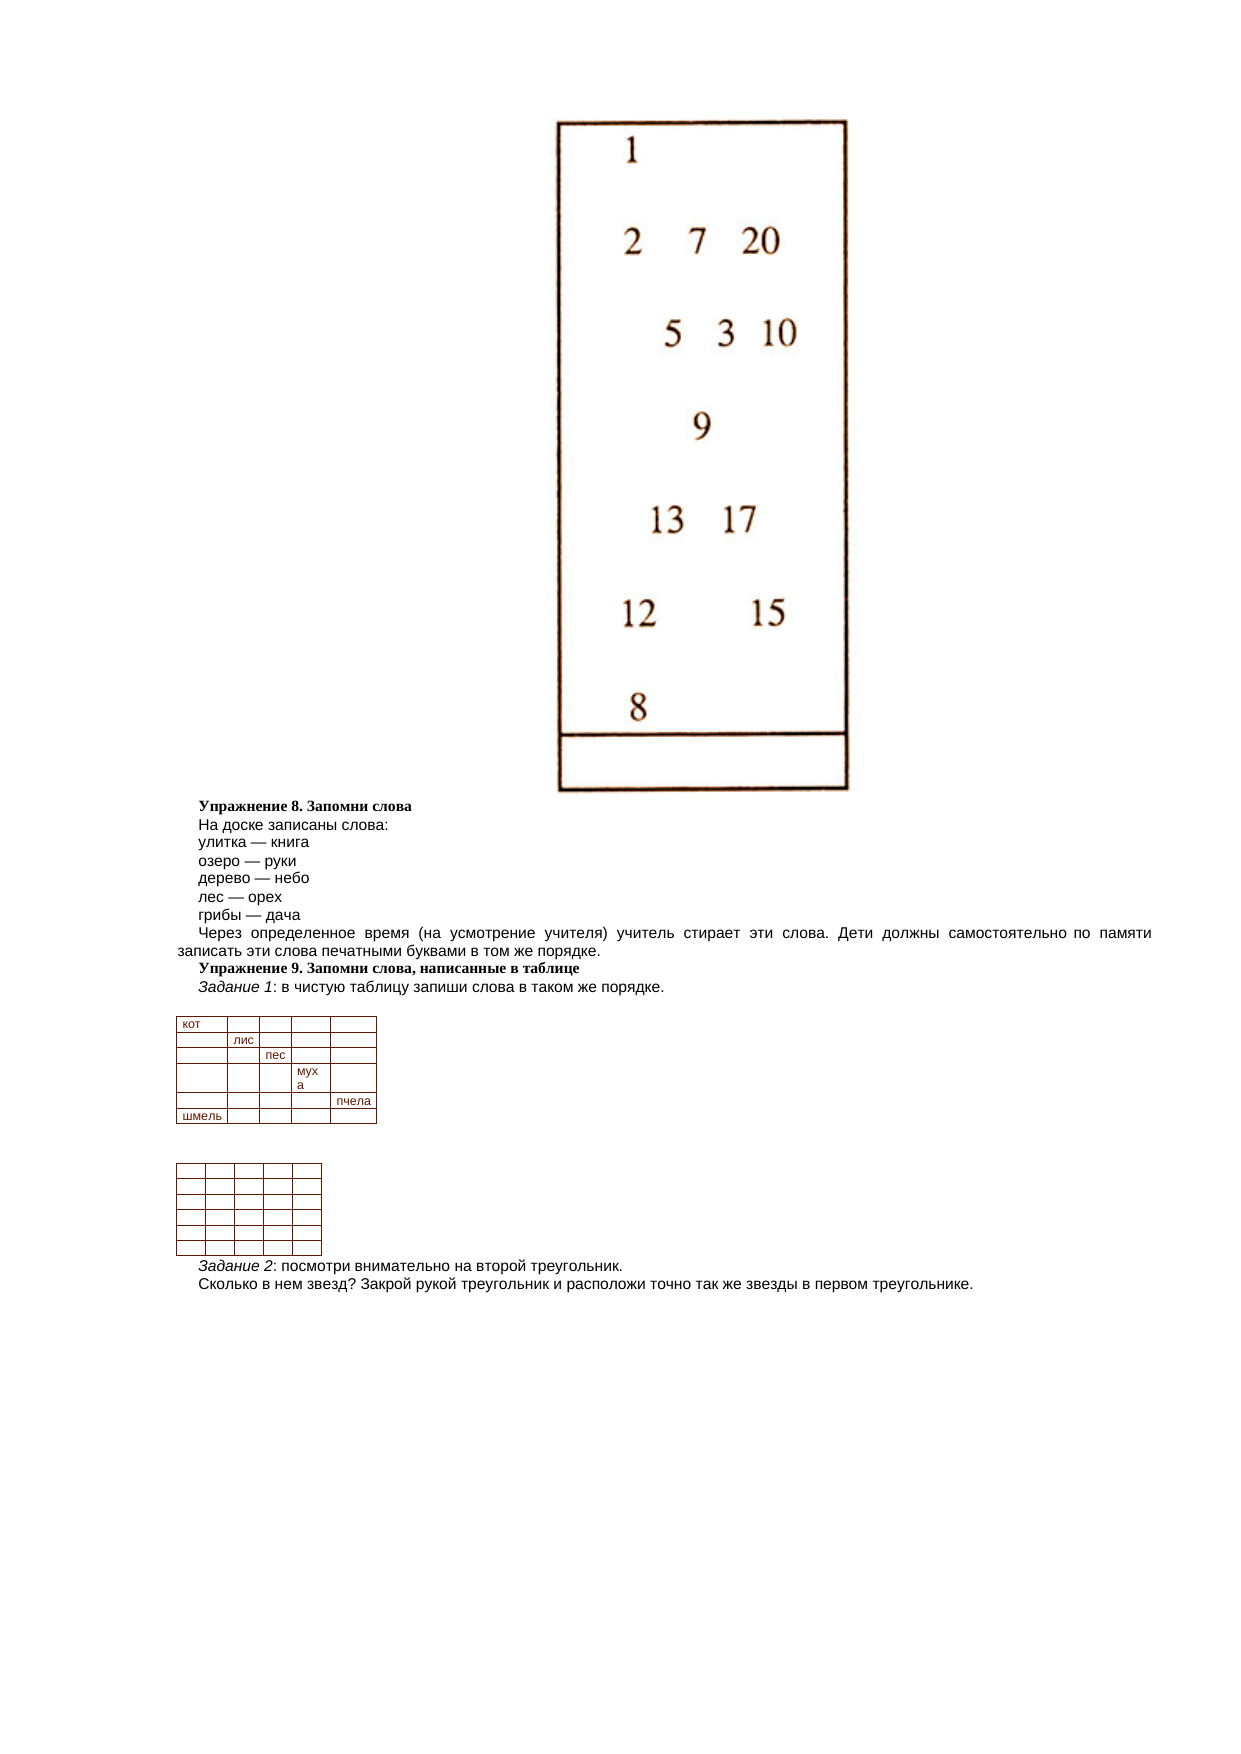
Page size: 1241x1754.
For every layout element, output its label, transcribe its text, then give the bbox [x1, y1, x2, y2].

table_cell [292, 1093, 330, 1108]
text лес — орех [177, 887, 1152, 905]
table_cell [177, 1093, 227, 1108]
table_cell [331, 1048, 376, 1062]
table_header кот [177, 1017, 227, 1032]
table_cell [293, 1226, 321, 1240]
table_header [331, 1017, 376, 1032]
text На доске записаны слова: [177, 815, 1152, 833]
table_cell пчела [331, 1093, 376, 1108]
table_cell [260, 1064, 291, 1092]
table_cell [206, 1226, 234, 1240]
table_cell [206, 1210, 234, 1224]
text Через определенное время (на усмотрение учителя) учитель стирает эти слова. Дети должны самостоятельно по памяти записать эти слова печатными буквами в том же порядке. [177, 923, 1152, 959]
table_header [260, 1017, 291, 1032]
table_cell пес [260, 1048, 291, 1062]
table_cell [235, 1179, 263, 1194]
table_cell [206, 1195, 234, 1209]
table_cell [331, 1033, 376, 1047]
text Сколько в нем звезд? Закрой рукой треугольник и расположи точно так же звезды в первом треугольнике. [177, 1274, 1152, 1292]
table_cell [228, 1048, 259, 1062]
table_cell [264, 1210, 292, 1224]
table_cell [228, 1093, 259, 1108]
table_cell [260, 1109, 291, 1123]
table_cell [206, 1179, 234, 1194]
text Задание 1: в чистую таблицу запиши слова в таком же порядке. [177, 977, 1152, 995]
table_cell [331, 1064, 376, 1092]
table_cell [260, 1033, 291, 1047]
table_cell [292, 1048, 330, 1062]
table_header [235, 1164, 263, 1178]
table_cell [206, 1241, 234, 1255]
table_cell [264, 1179, 292, 1194]
table_cell [293, 1210, 321, 1224]
text Упражнение 9. Запомни слова, написанные в таблице [177, 959, 1152, 977]
table_cell [235, 1226, 263, 1240]
text озеро — руки [177, 851, 1152, 869]
table_cell лис [228, 1033, 259, 1047]
table_header [177, 1164, 205, 1178]
table_header [293, 1164, 321, 1178]
table_cell [177, 1064, 227, 1092]
table_cell [177, 1241, 205, 1255]
table_cell [293, 1195, 321, 1209]
table_header [228, 1017, 259, 1032]
table_cell [177, 1179, 205, 1194]
table_cell [235, 1241, 263, 1255]
table_cell [331, 1109, 376, 1123]
table_cell [235, 1210, 263, 1224]
table_cell [228, 1109, 259, 1123]
table_cell [177, 1033, 227, 1047]
table_header [292, 1017, 330, 1032]
table_cell шмель [177, 1109, 227, 1123]
table_cell [293, 1241, 321, 1255]
table_cell [177, 1210, 205, 1224]
text Задание 2: посмотри внимательно на второй треугольник. [177, 1256, 1152, 1274]
table_cell [177, 1226, 205, 1240]
table_cell [264, 1195, 292, 1209]
table_cell [264, 1241, 292, 1255]
table_cell [292, 1033, 330, 1047]
table_header [264, 1164, 292, 1178]
table_cell [177, 1048, 227, 1062]
table_header [206, 1164, 234, 1178]
text дерево — небо [177, 869, 1152, 887]
text улитка — книга [177, 833, 1152, 851]
table_cell [264, 1226, 292, 1240]
table_cell [293, 1179, 321, 1194]
text Упражнение 8. Запомни слова [177, 797, 1152, 815]
table_cell [177, 1195, 205, 1209]
table_cell [235, 1195, 263, 1209]
table_cell [292, 1109, 330, 1123]
text грибы — дача [177, 905, 1152, 923]
table_cell муха [292, 1064, 330, 1092]
picture [198, 118, 1214, 798]
table_cell [260, 1093, 291, 1108]
table_cell [228, 1064, 259, 1092]
